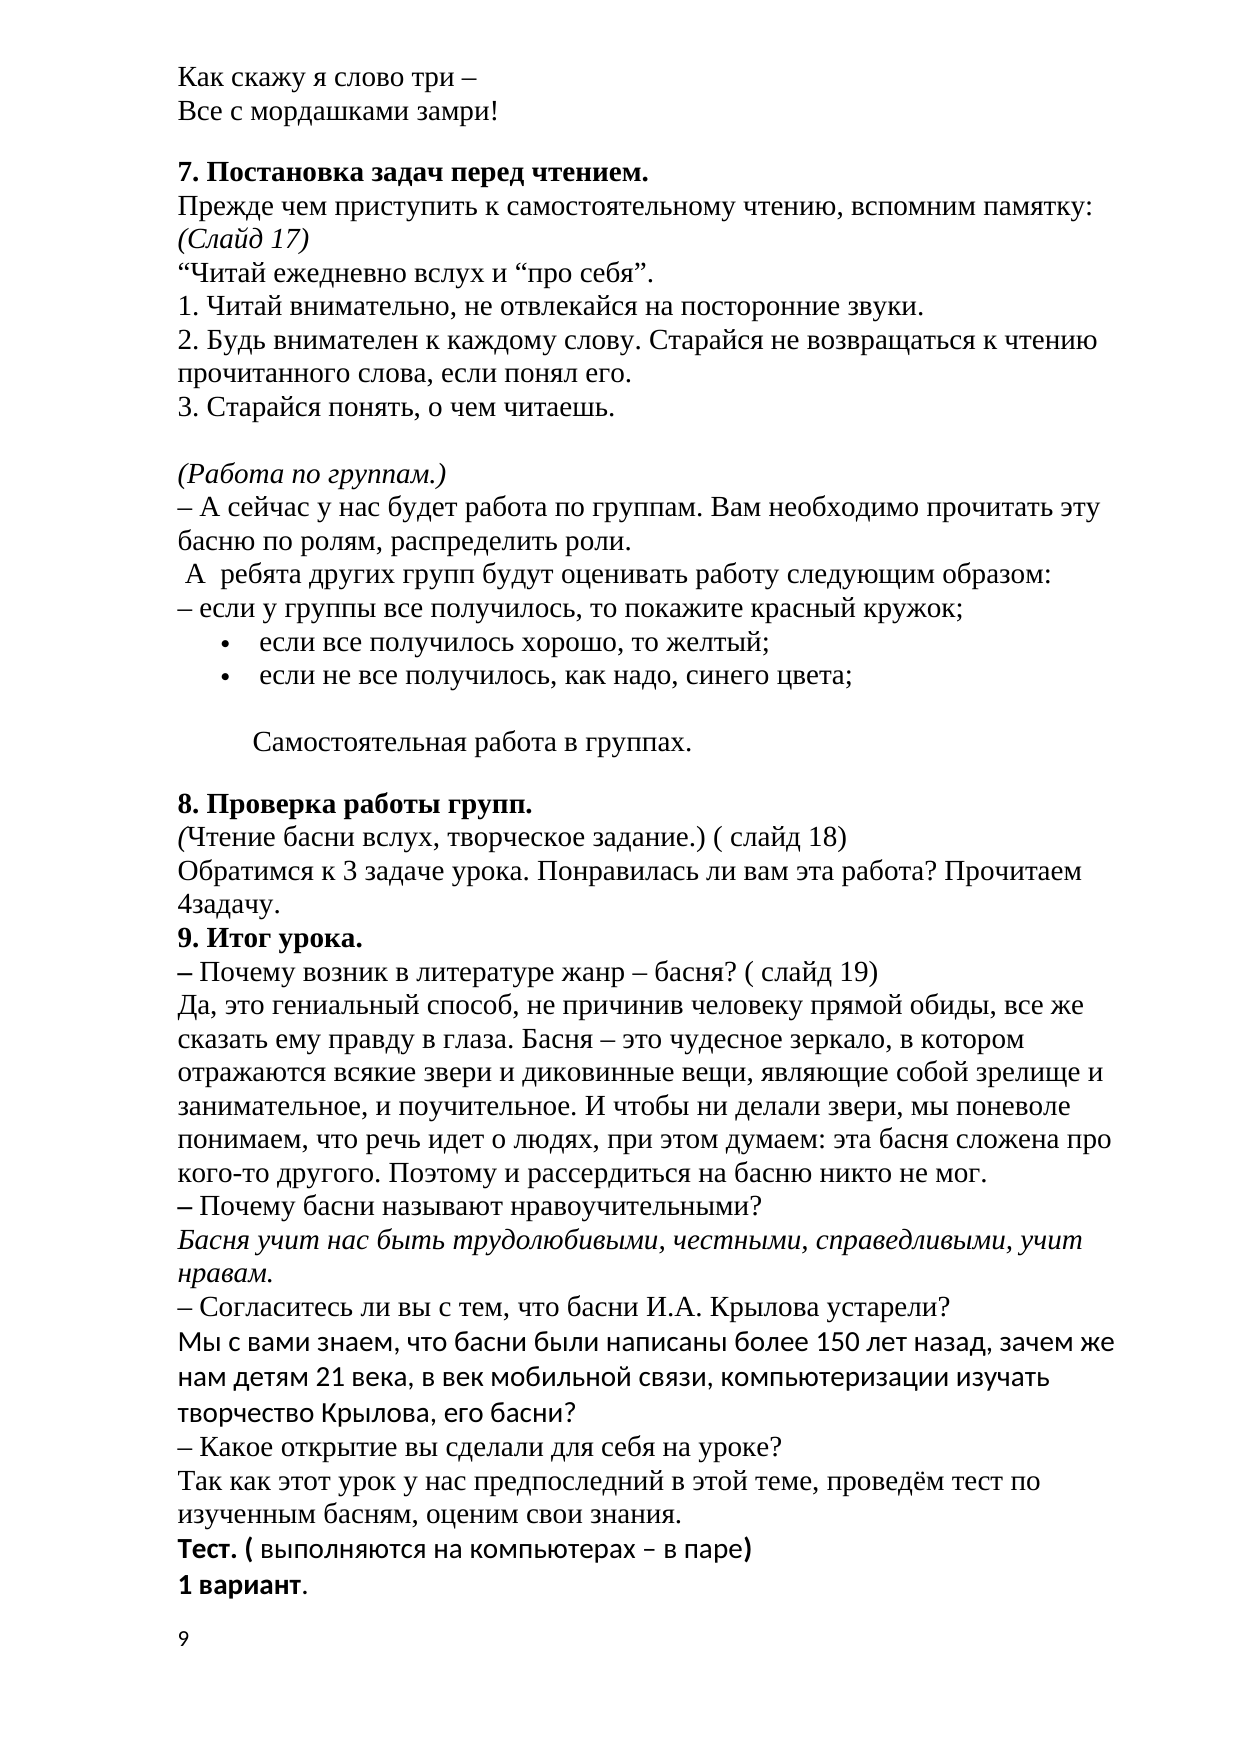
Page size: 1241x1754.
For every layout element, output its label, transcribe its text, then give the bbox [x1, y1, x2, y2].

text – Согласитесь ли вы с тем, что басни И.А. Крылова устарели? [177, 1289, 1152, 1323]
text Басня учит нас быть трудолюбивыми, честными, справедливыми, учит нравам. [177, 1222, 1152, 1289]
text Обратимся к 3 задаче урока. Понравилась ли вам эта работа? Прочитаем 4задачу. [177, 853, 1152, 920]
text 3. Старайся понять, о чем читаешь. [177, 389, 1152, 422]
list если не все получилось, как надо, синего цвета; [222, 657, 1152, 691]
text 9. Итог урока. [177, 920, 1152, 954]
list если все получилось хорошо, то желтый; [222, 624, 1152, 657]
text – Какое открытие вы сделали для себя на уроке? [177, 1429, 1152, 1463]
text – если у группы все получилось, то покажите красный кружок; [177, 590, 1152, 624]
text Как скажу я слово три – Все с мордашками замри! [177, 59, 1152, 126]
text Мы с вами знаем, что басни были написаны более 150 лет назад, зачем же нам детям 21 века, в век мобильной связи, компьютеризации изучать творчество Крылова, его басни? [177, 1323, 1152, 1429]
text “Читай ежедневно вслух и “про себя”. [177, 255, 1152, 288]
text – Почему басни называют нравоучительными? [177, 1188, 1152, 1222]
text – Почему возник в литературе жанр – басня? ( слайд 19) [177, 954, 1152, 987]
text (Чтение басни вслух, творческое задание.) ( слайд 18) [177, 819, 1152, 853]
text 8. Проверка работы групп. [177, 786, 1152, 819]
text 2. Будь внимателен к каждому слову. Старайся не возвращаться к чтению прочитанного слова, если понял его. [177, 322, 1152, 389]
text Прежде чем приступить к самостоятельному чтению, вспомним памятку: (Слайд 17) [177, 188, 1152, 255]
text 7. Постановка задач перед чтением. [177, 154, 1152, 188]
text Да, это гениальный способ, не причинив человеку прямой обиды, все же сказать ему правду в глаза. Басня – это чудесное зеркало, в котором отражаются всякие звери и диковинные вещи, являющие собой зрелище и занимательное, и поучительное. И чтобы ни делали звери, мы поневоле понимаем, что речь идет о людях, при этом думаем: эта басня сложена про кого-то другого. Поэтому и рассердиться на басню никто не мог. [177, 987, 1152, 1188]
text – А сейчас у нас будет работа по группам. Вам необходимо прочитать эту басню по ролям, распределить роли. [177, 489, 1152, 557]
text 1. Читай внимательно, не отвлекайся на посторонние звуки. [177, 288, 1152, 322]
text (Работа по группам.) [177, 456, 1152, 489]
text Самостоятельная работа в группах. [252, 724, 1152, 758]
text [177, 1463, 1152, 1601]
text А ребята других групп будут оценивать работу следующим образом: [177, 557, 1152, 590]
